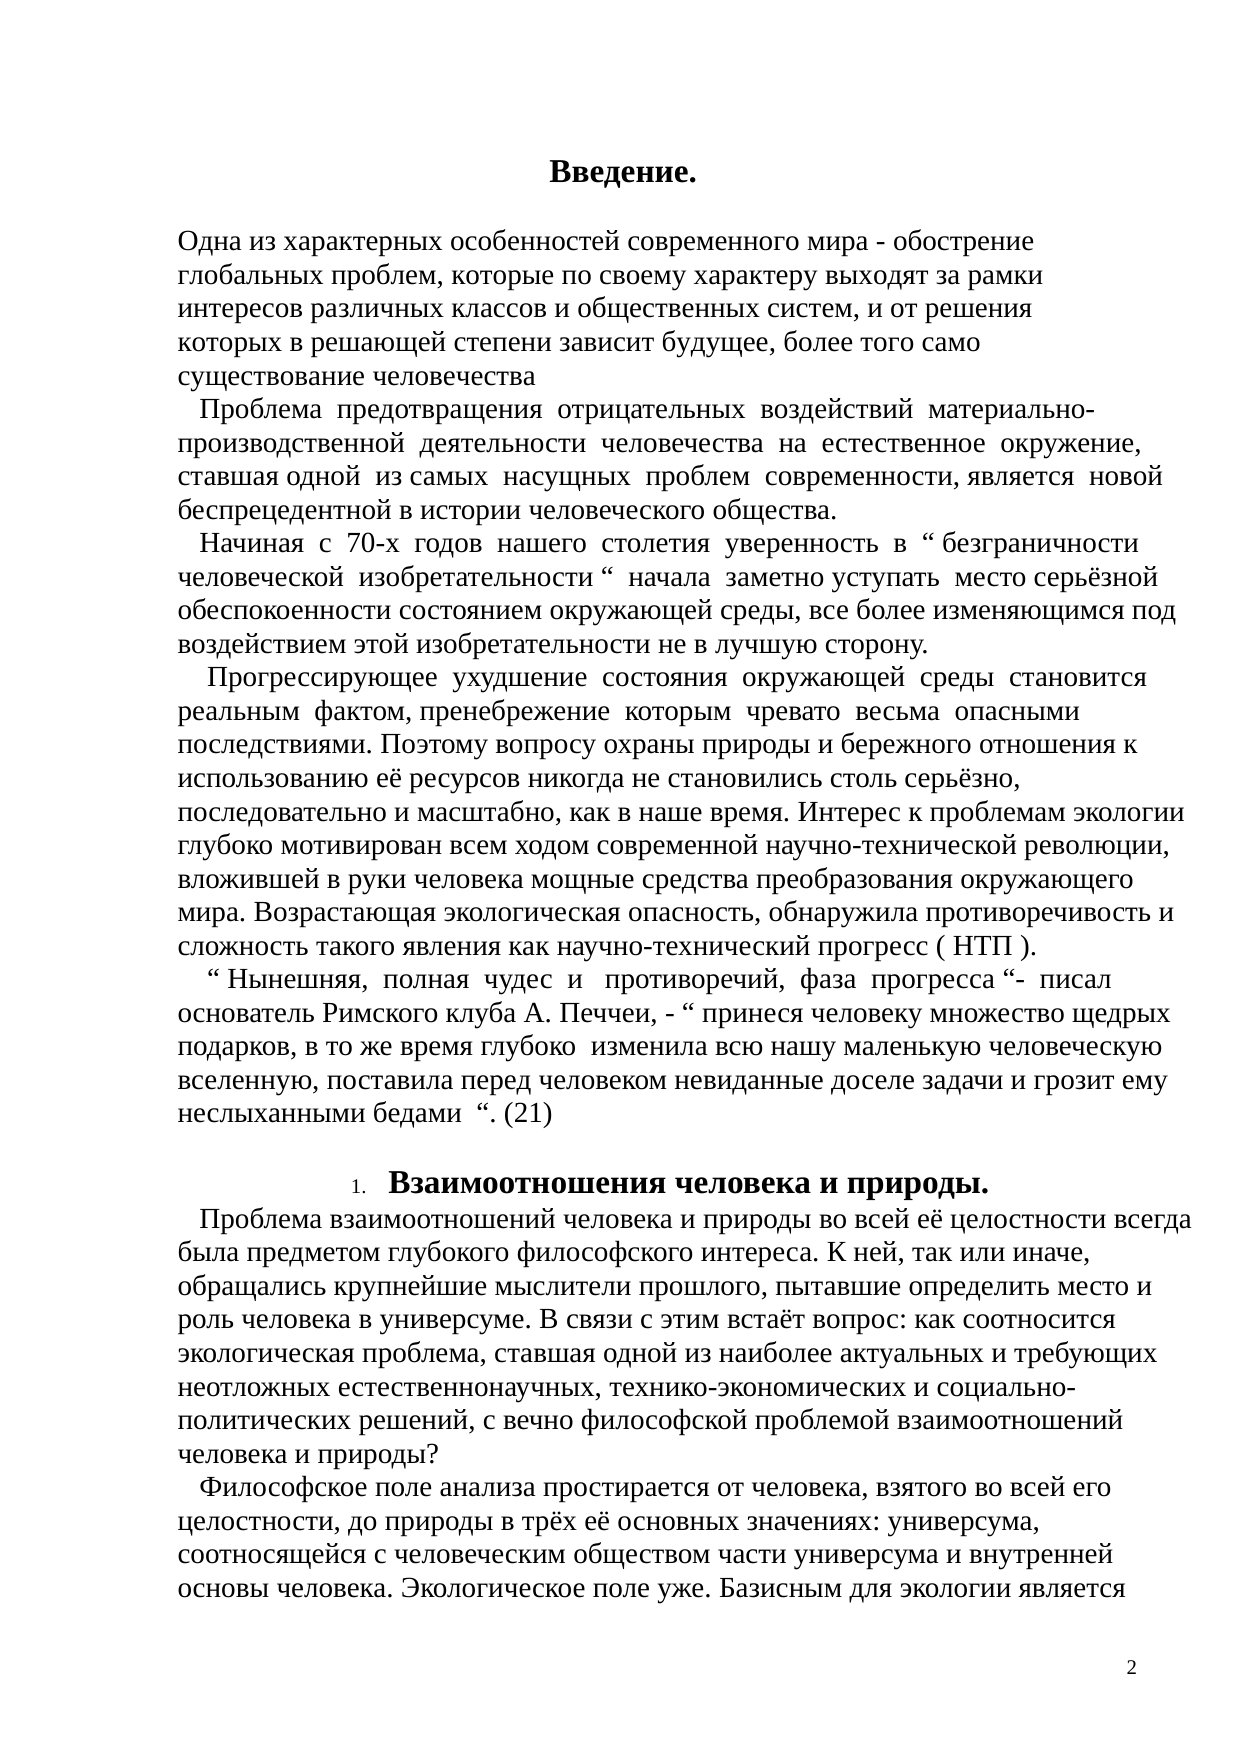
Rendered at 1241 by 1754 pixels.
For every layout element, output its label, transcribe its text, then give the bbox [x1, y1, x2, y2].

text Прогрессирующее ухудшение состояния окружающей среды становится реальным фактом, пренебрежение которым чревато весьма опасными последствиями. Поэтому вопросу охраны природы и бережного отношения к использованию её ресурсов никогда не становились столь серьёзно, последовательно и масштабно, как в наше время. Интерес к проблемам экологии глубоко мотивирован всем ходом современной научно-технической революции, вложившей в руки человека мощные средства преобразования окружающего мира. Возрастающая экологическая опасность, обнаружила противоречивость и сложность такого явления как научно-технический прогресс ( НТП ). [177, 659, 1206, 961]
text Проблема предотвращения отрицательных воздействий материально-производственной деятельности человечества на естественное окружение, ставшая одной из самых насущных проблем современности, является новой беспрецедентной в истории человеческого общества. [177, 391, 1206, 525]
text “ Нынешняя, полная чудес и противоречий, фаза прогресса “- писал основатель Римского клуба А. Печчеи, - “ принеся человеку множество щедрых подарков, в то же время глубоко изменила всю нашу маленькую человеческую вселенную, поставила перед человеком невиданные доселе задачи и грозит ему неслыханными бедами “. (21) [177, 961, 1206, 1129]
text Начиная с 70-х годов нашего столетия уверенность в “ безграничности человеческой изобретательности “ начала заметно уступать место серьёзной обеспокоенности состоянием окружающей среды, все более изменяющимся под воздействием этой изобретательности не в лучшую сторону. [177, 525, 1206, 659]
text Одна из характерных особенностей современного мира - обострение глобальных проблем, которые по своему характеру выходят за рамки интересов различных классов и общественных систем, и от решения которых в решающей степени зависит будущее, более того само существование человечества [177, 223, 1137, 391]
text Проблема взаимоотношений человека и природы во всей её целостности всегда была предметом глубокого философского интереса. К ней, так или иначе, обращались крупнейшие мыслители прошлого, пытавшие определить место и роль человека в универсуме. В связи с этим встаёт вопрос: как соотносится экологическая проблема, ставшая одной из наиболее актуальных и требующих неотложных естественнонаучных, технико-экономических и социально-политических решений, с вечно философской проблемой взаимоотношений человека и природы? [177, 1201, 1206, 1469]
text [177, 1469, 1206, 1603]
list Взаимоотношения человека и природы. [351, 1163, 1206, 1201]
subtitle Введение. [177, 118, 1162, 190]
